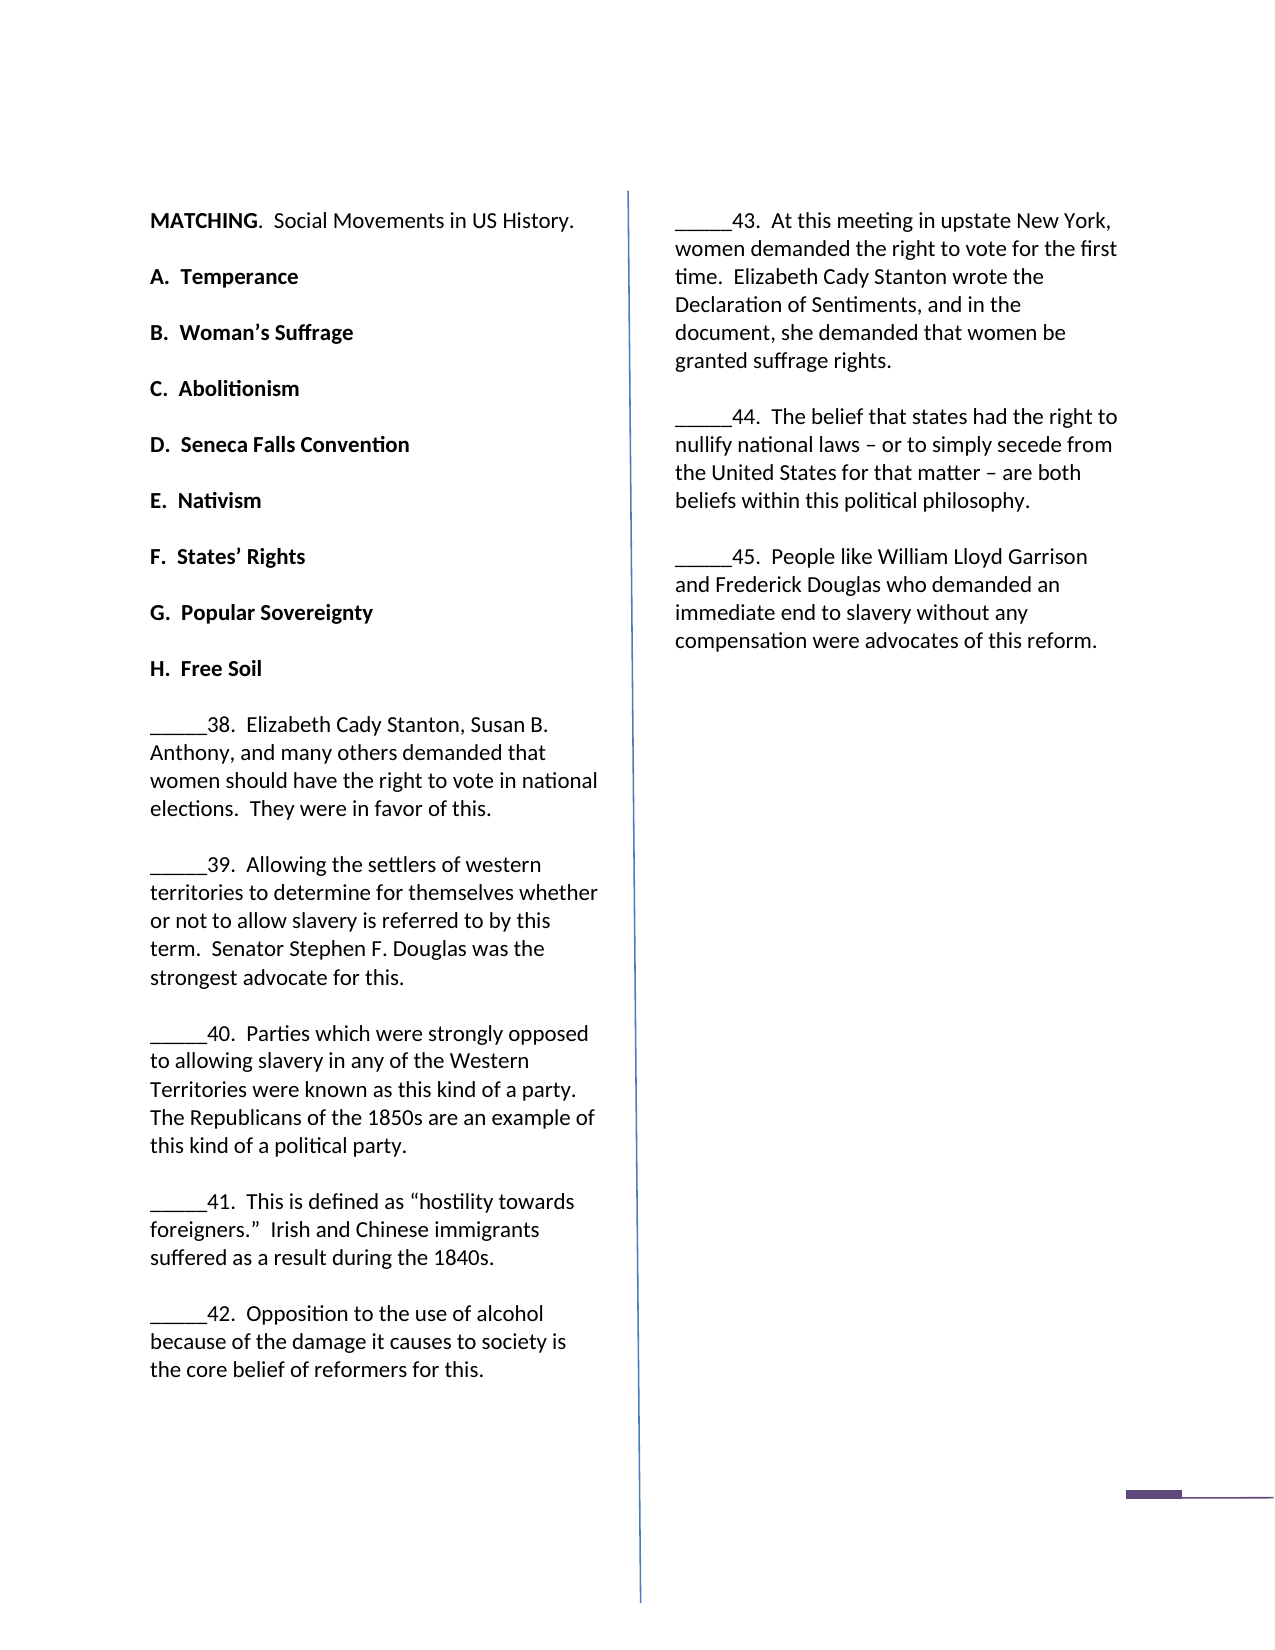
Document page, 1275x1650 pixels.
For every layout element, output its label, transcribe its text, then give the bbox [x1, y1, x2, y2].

text _____40. Parties which were strongly opposed to allowing slavery in any of the Western Territories were known as this kind of a party. The Republicans of the 1850s are an example of this kind of a political party. [150, 1019, 600, 1159]
text C. Abolitionism [150, 374, 600, 402]
text _____43. At this meeting in upstate New York, women demanded the right to vote for the first time. Elizabeth Cady Stanton wrote the Declaration of Sentiments, and in the document, she demanded that women be granted suffrage rights. [675, 206, 1125, 374]
text _____39. Allowing the settlers of western territories to determine for themselves whether or not to allow slavery is referred to by this term. Senator Stephen F. Douglas was the strongest advocate for this. [150, 851, 600, 991]
text F. States’ Rights [150, 542, 600, 570]
text D. Seneca Falls Convention [150, 430, 600, 458]
text _____41. This is defined as “hostility towards foreigners.” Irish and Chinese immigrants suffered as a result during the 1840s. [150, 1187, 600, 1271]
text _____44. The belief that states had the right to nullify national laws – or to simply secede from the United States for that matter – are both beliefs within this political philosophy. [675, 402, 1125, 514]
text H. Free Soil [150, 654, 600, 682]
text MATCHING. Social Movements in US History. [150, 206, 600, 234]
text E. Nativism [150, 486, 600, 514]
text G. Popular Sovereignty [150, 598, 600, 626]
text A. Temperance [150, 262, 600, 290]
text _____42. Opposition to the use of alcohol because of the damage it causes to society is the core belief of reformers for this. [150, 1299, 600, 1383]
text _____45. People like William Lloyd Garrison and Frederick Douglas who demanded an immediate end to slavery without any compensation were advocates of this reform. [675, 542, 1125, 654]
text _____38. Elizabeth Cady Stanton, Susan B. Anthony, and many others demanded that women should have the right to vote in national elections. They were in favor of this. [150, 710, 600, 822]
text B. Woman’s Suffrage [150, 318, 600, 346]
